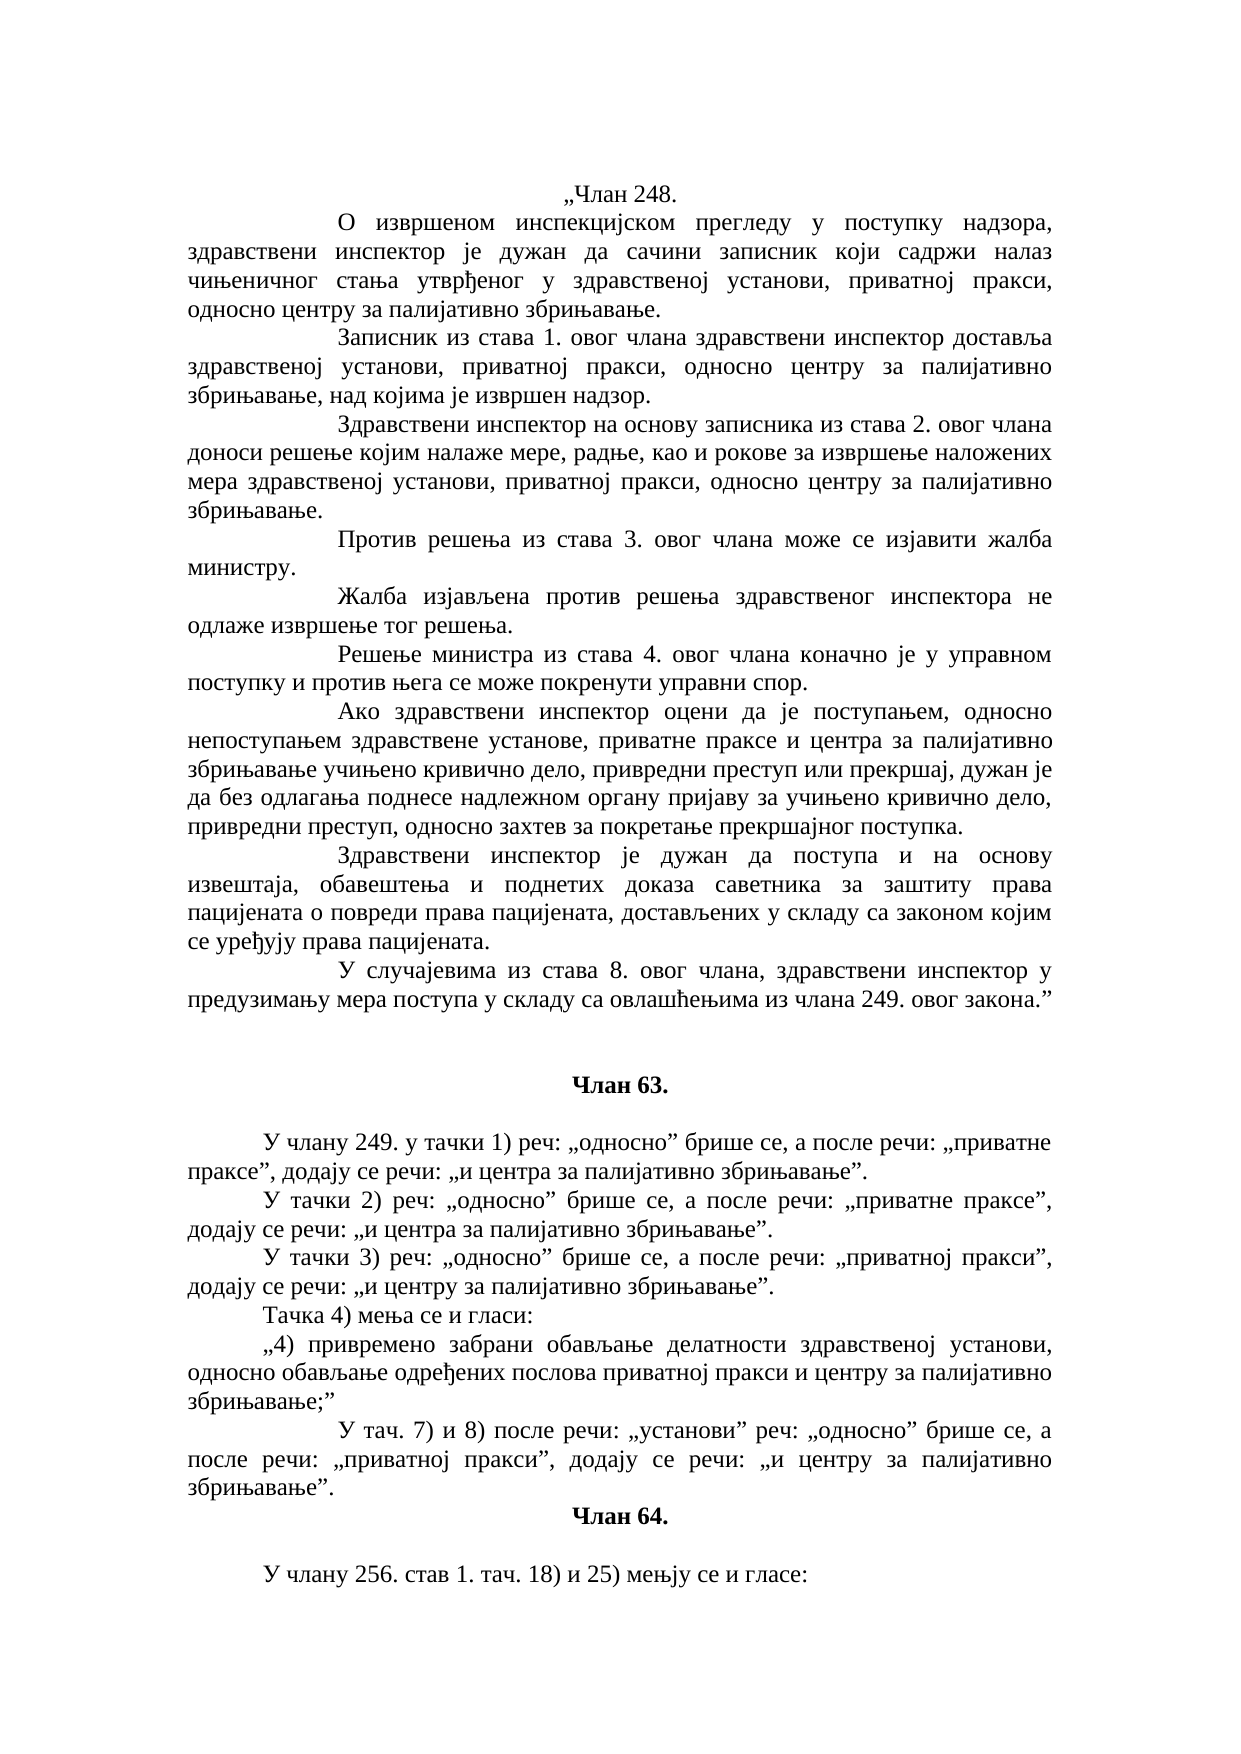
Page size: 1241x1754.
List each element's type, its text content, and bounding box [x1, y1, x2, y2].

text У члану 256. став 1. тач. 18) и 25) мењју се и гласе: [187, 1559, 1053, 1587]
text Жалба изјављена против решења здравственог инспектора не одлаже извршење тог решења. [187, 581, 1053, 639]
text „Члан 248. [187, 179, 1053, 207]
text Здравствени инспектор је дужан да поступа и на основу извештаја, обавештења и поднетих доказа саветника за заштиту права пацијената о повреди права пацијената, достављених у складу са законом којим се уређују права пацијената. [187, 840, 1053, 955]
text Ако здравствени инспектор оцени да је поступањем, односно непоступањем здравствене установе, приватне праксе и центра за палијативно збрињавање учињено кривично дело, привредни преступ или прекршај, дужан је да без одлагања поднесе надлежном органу пријаву за учињено кривично дело, привредни преступ, односно захтев за покретање прекршајног поступка. [187, 696, 1053, 840]
text У тачки 2) реч: „односно” брише се, а после речи: „приватне праксе”, додају се речи: „и центра за палијативно збрињавање”. [187, 1185, 1053, 1242]
text Решење министра из става 4. овог члана коначно је у управном поступку и против њега се може покренути управни спор. [187, 639, 1053, 696]
text О извршеном инспекцијском прегледу у поступку надзора, здравствени инспектор је дужан да сачини записник који садржи налаз чињеничног стања утврђеног у здравственој установи, приватној пракси, односно центру за палијативно збрињавање. [187, 207, 1053, 322]
text „4) привремено забрани обављање делатности здравственој установи, односно обављање одређених послова приватној пракси и центру за палијативно збрињавање;” [187, 1329, 1053, 1415]
text Члан 64. [187, 1501, 1053, 1530]
text Члан 63. [187, 1070, 1053, 1099]
text Записник из става 1. овог члана здравствени инспектор доставља здравственој установи, приватној пракси, односно центру за палијативно збрињавање, над којима је извршен надзор. [187, 322, 1053, 409]
text Здравствени инспектор на основу записника из става 2. овог члана доноси решење којим налаже мере, радње, као и рокове за извршење наложених мера здравственој установи, приватној пракси, односно центру за палијативно збрињавање. [187, 409, 1053, 524]
text У тачки 3) реч: „односно” брише се, а после речи: „приватној пракси”, додају се речи: „и центру за палијативно збрињавање”. [187, 1242, 1053, 1300]
text Против решења из става 3. овог члана може се изјавити жалба министру. [187, 524, 1053, 581]
text Тачка 4) мења се и гласи: [187, 1300, 1053, 1329]
text У случајевима из става 8. овог члана, здравствени инспектор у предузимању мера поступа у складу са овлашћењима из члана 249. овог закона.” [187, 955, 1053, 1012]
text У члану 249. у тачки 1) реч: „односно” брише се, а после речи: „приватне праксе”, додају се речи: „и центра за палијативно збрињавање”. [187, 1127, 1053, 1185]
text У тач. 7) и 8) после речи: „установи” реч: „односно” брише се, а после речи: „приватној пракси”, додају се речи: „и центру за палијативно збрињавање”. [187, 1415, 1053, 1501]
